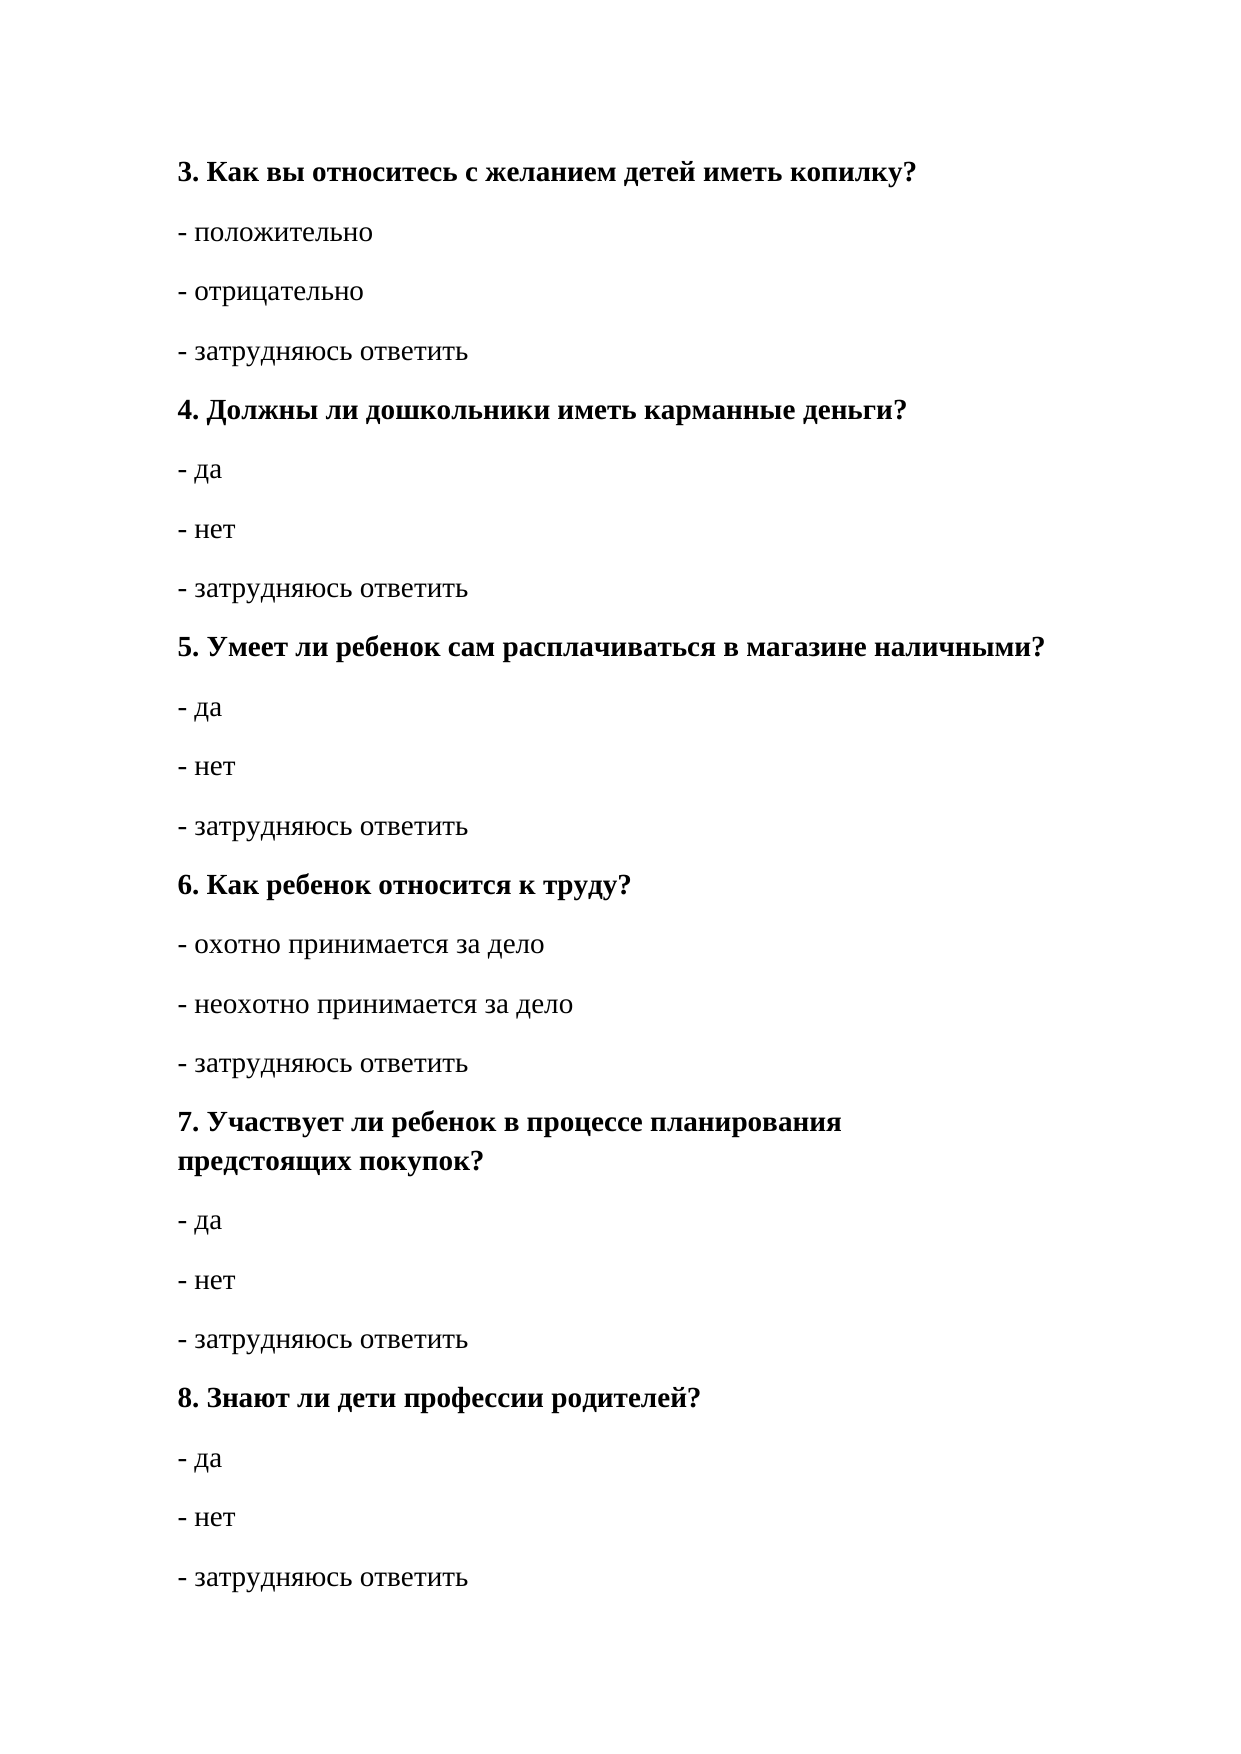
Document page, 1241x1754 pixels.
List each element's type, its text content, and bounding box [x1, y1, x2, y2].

text 3. Как вы относитесь с желанием детей иметь копилку? [177, 154, 1152, 188]
text - нет [177, 1499, 1152, 1533]
text - затрудняюсь ответить [177, 1321, 1152, 1355]
text - да [177, 451, 1152, 485]
text - затрудняюсь ответить [177, 333, 1152, 366]
text - нет [177, 511, 1152, 544]
text - да [177, 689, 1152, 722]
text - затрудняюсь ответить [177, 1045, 1152, 1079]
text - затрудняюсь ответить [177, 570, 1152, 604]
text - да [177, 1440, 1152, 1473]
text 6. Как ребенок относится к труду? [177, 867, 1152, 901]
text 8. Знают ли дети профессии родителей? [177, 1381, 1152, 1414]
text 5. Умеет ли ребенок сам расплачиваться в магазине наличными? [177, 629, 1152, 663]
text - неохотно принимается за дело [177, 986, 1152, 1019]
text - положительно [177, 214, 1152, 247]
text 4. Должны ли дошкольники иметь карманные деньги? [177, 392, 1152, 426]
text - затрудняюсь ответить [177, 808, 1152, 841]
text - нет [177, 748, 1152, 782]
text 7. Участвует ли ребенок в процессе планирования предстоящих покупок? [177, 1104, 1152, 1177]
text - да [177, 1202, 1152, 1236]
text - затрудняюсь ответить [177, 1559, 1152, 1592]
text - охотно принимается за дело [177, 926, 1152, 960]
text - нет [177, 1262, 1152, 1295]
text - отрицательно [177, 273, 1152, 307]
